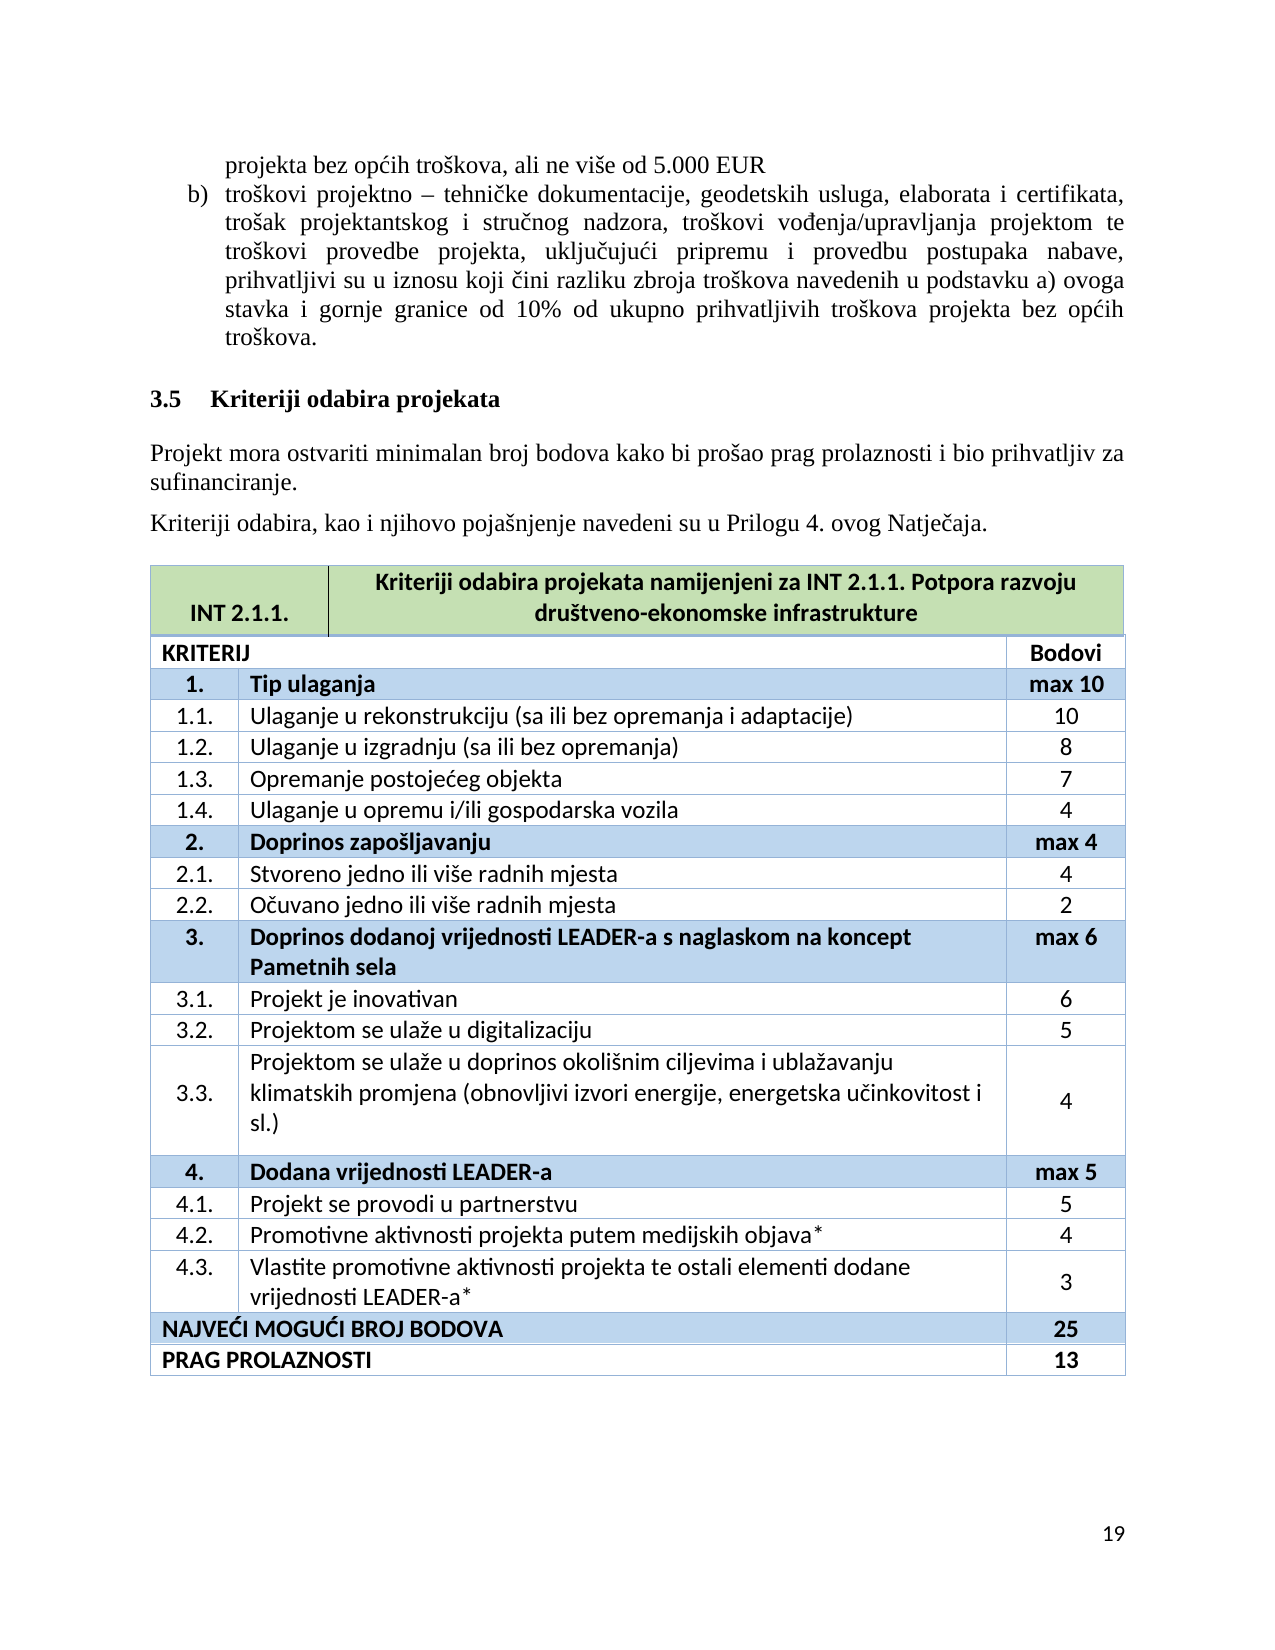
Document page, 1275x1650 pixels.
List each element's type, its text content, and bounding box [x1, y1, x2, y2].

table_cell 3.2. [151, 1015, 238, 1045]
table_cell 13 [1007, 1345, 1125, 1375]
table_cell Projektom se ulaže u digitalizaciju [239, 1015, 1006, 1045]
table_cell 4.1. [151, 1188, 238, 1218]
table_cell 4 [1007, 1046, 1125, 1155]
table_cell 4.2. [151, 1219, 238, 1250]
table_cell Vlastite promotivne aktivnosti projekta te ostali elementi dodane vrijednosti LEADER-a* [239, 1251, 1006, 1312]
subtitle Kriteriji odabira projekata [150, 384, 1125, 413]
table_cell Dodana vrijednosti LEADER-a [239, 1156, 1006, 1187]
table_cell 4 [1007, 795, 1125, 825]
table_cell Ulaganje u rekonstrukciju (sa ili bez opremanja i adaptacije) [239, 700, 1006, 731]
table_cell Stvoreno jedno ili više radnih mjesta [239, 858, 1006, 888]
table_cell 2.2. [151, 889, 238, 920]
table_cell 6 [1007, 983, 1125, 1013]
table_cell 3. [151, 921, 238, 982]
table_cell 25 [1007, 1313, 1125, 1343]
text Kriteriji odabira, kao i njihovo pojašnjenje navedeni su u Prilogu 4. ovog Natječaja. [150, 508, 1125, 537]
table_cell 4 [1007, 858, 1125, 888]
table_cell NAJVEĆI MOGUĆI BROJ BODOVA [151, 1313, 1006, 1343]
table_cell 4.3. [151, 1251, 238, 1312]
table_cell Projekt se provodi u partnerstvu [239, 1188, 1006, 1218]
table_cell Projektom se ulaže u doprinos okolišnim ciljevima i ublažavanju klimatskih promjena (obnovljivi izvori energije, energetska učinkovitost i sl.) [239, 1046, 1006, 1155]
text Projekt mora ostvariti minimalan broj bodova kako bi prošao prag prolaznosti i bio prihvatljiv za sufinanciranje. [150, 438, 1125, 495]
table_cell 1.4. [151, 795, 238, 825]
table_cell Opremanje postojećeg objekta [239, 763, 1006, 794]
table_cell 1.2. [151, 732, 238, 762]
table_cell 5 [1007, 1015, 1125, 1045]
table_cell KRITERIJ [151, 637, 1006, 667]
table_cell 7 [1007, 763, 1125, 794]
table_cell 10 [1007, 700, 1125, 731]
table_header INT 2.1.1. [151, 566, 328, 634]
table_cell 3.3. [151, 1046, 238, 1155]
table_cell Ulaganje u opremu i/ili gospodarska vozila [239, 795, 1006, 825]
table_cell 3 [1007, 1251, 1125, 1312]
table_cell PRAG PROLAZNOSTI [151, 1345, 1006, 1375]
list troškovi projektno – tehničke dokumentacije, geodetskih usluga, elaborata i certifikata, trošak projektantskog i stručnog nadzora, troškovi vođenja/upravljanja projektom te troškovi provedbe projekta, uključujući pripremu i provedbu postupaka nabave, prihvatljivi su u iznosu koji čini razliku zbroja troškova navedenih u podstavku a) ovoga stavka i gornje granice od 10% od ukupno prihvatljivih troškova projekta bez općih troškova. [187, 179, 1125, 351]
table_cell 2 [1007, 889, 1125, 920]
table_cell 4 [1007, 1219, 1125, 1250]
table_cell Bodovi [1007, 635, 1125, 667]
table_cell max 10 [1007, 669, 1125, 699]
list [187, 150, 1125, 179]
table_cell 3.1. [151, 983, 238, 1013]
table_cell 2. [151, 826, 238, 857]
table_cell Promotivne aktivnosti projekta putem medijskih objava* [239, 1219, 1006, 1250]
table_cell 5 [1007, 1188, 1125, 1218]
table_cell max 5 [1007, 1156, 1125, 1187]
table_cell max 6 [1007, 921, 1125, 982]
table_cell 1.1. [151, 700, 238, 731]
table_cell Očuvano jedno ili više radnih mjesta [239, 889, 1006, 920]
table_cell Projekt je inovativan [239, 983, 1006, 1013]
table_cell 4. [151, 1156, 238, 1187]
table_cell 2.1. [151, 858, 238, 888]
table_cell 1. [151, 669, 238, 699]
table_cell Tip ulaganja [239, 669, 1006, 699]
table_cell Doprinos dodanoj vrijednosti LEADER-a s naglaskom na koncept Pametnih sela [239, 921, 1006, 982]
table_cell 8 [1007, 732, 1125, 762]
table_header Kriteriji odabira projekata namijenjeni za INT 2.1.1. Potpora razvoju društveno-ekonomske infrastrukture [329, 566, 1123, 634]
table_cell max 4 [1007, 826, 1125, 857]
table_cell Ulaganje u izgradnju (sa ili bez opremanja) [239, 732, 1006, 762]
table_cell Doprinos zapošljavanju [239, 826, 1006, 857]
table_cell 1.3. [151, 763, 238, 794]
